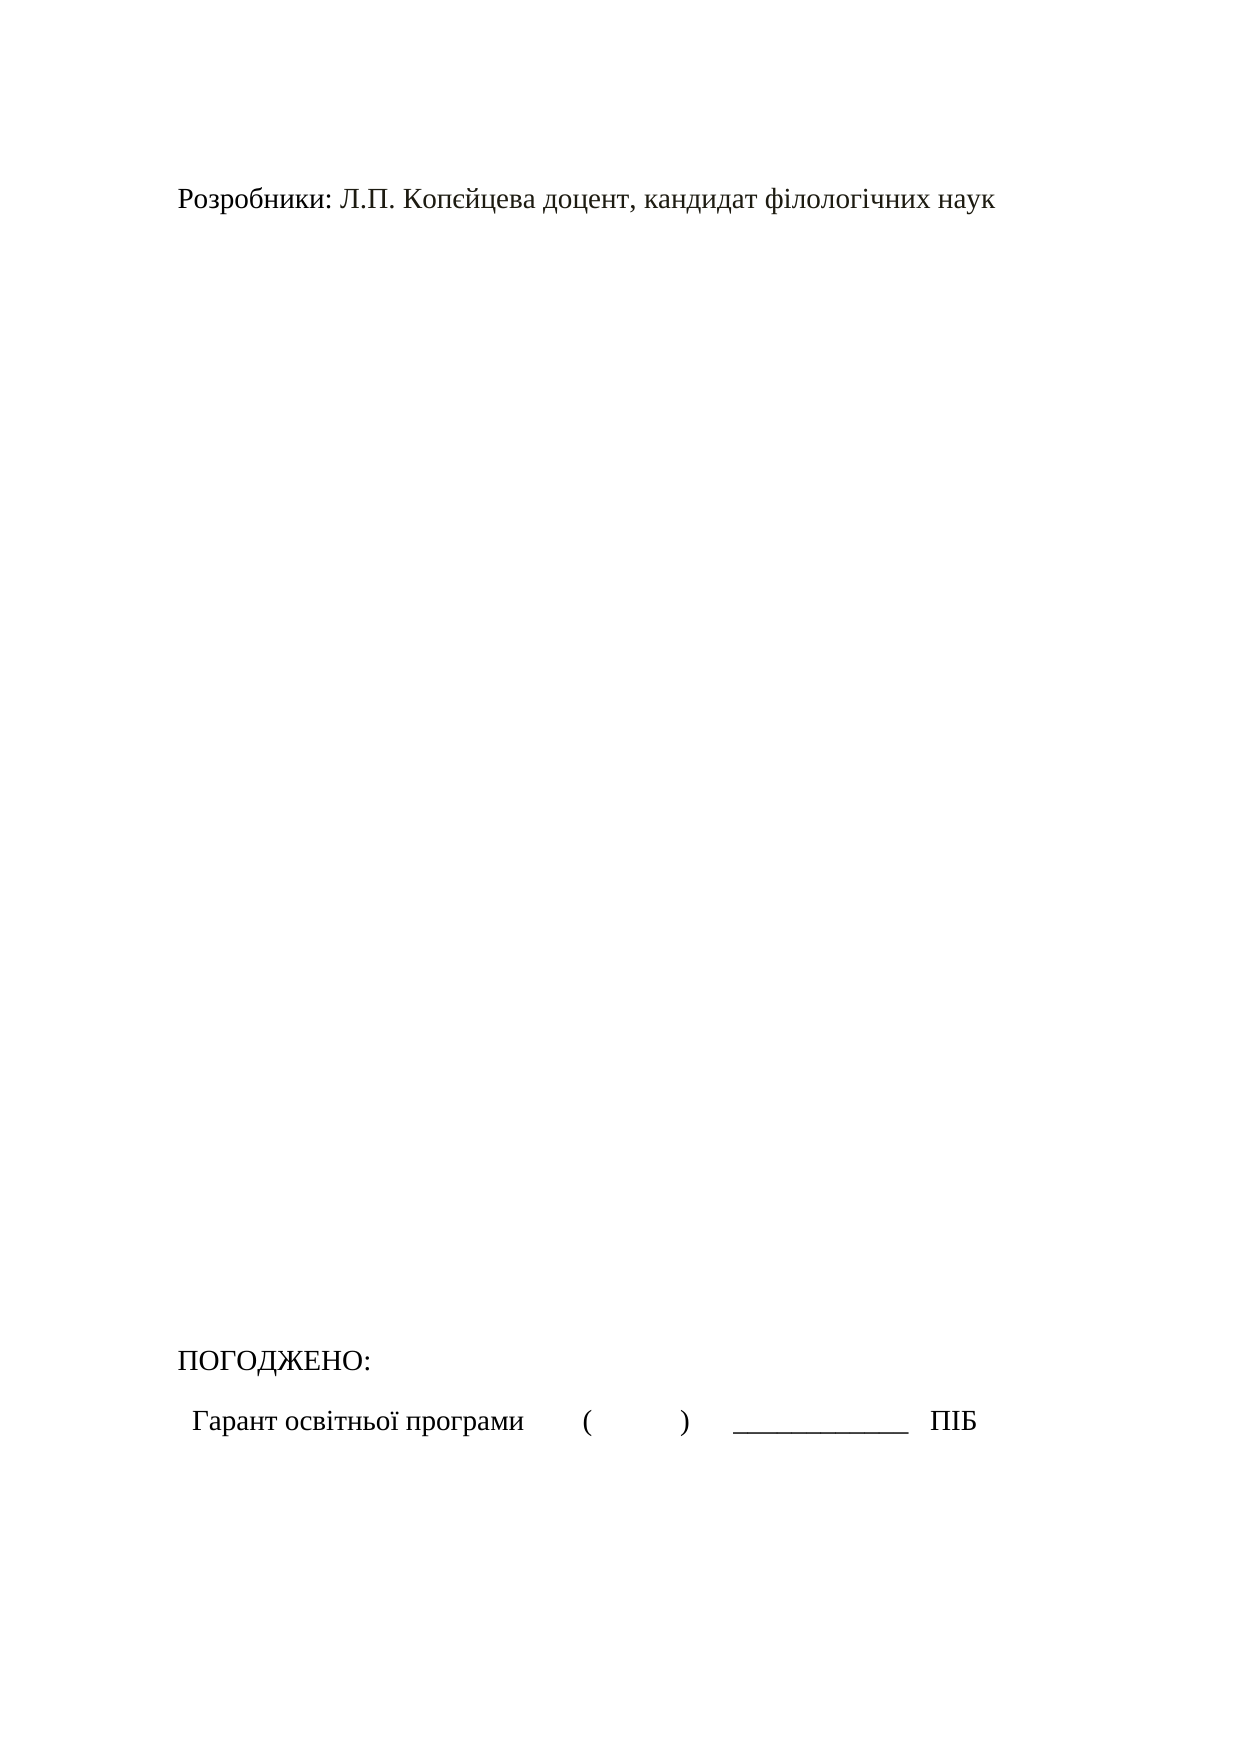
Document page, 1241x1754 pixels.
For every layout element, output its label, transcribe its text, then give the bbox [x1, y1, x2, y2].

text Гарант освітньої програми ( ) ____________ ПІБ [177, 1403, 1152, 1436]
text Розробники: Л.П. Копєйцева доцент, кандидат філологічних наук [177, 182, 1152, 215]
text ПОГОДЖЕНО: [177, 1343, 1152, 1377]
